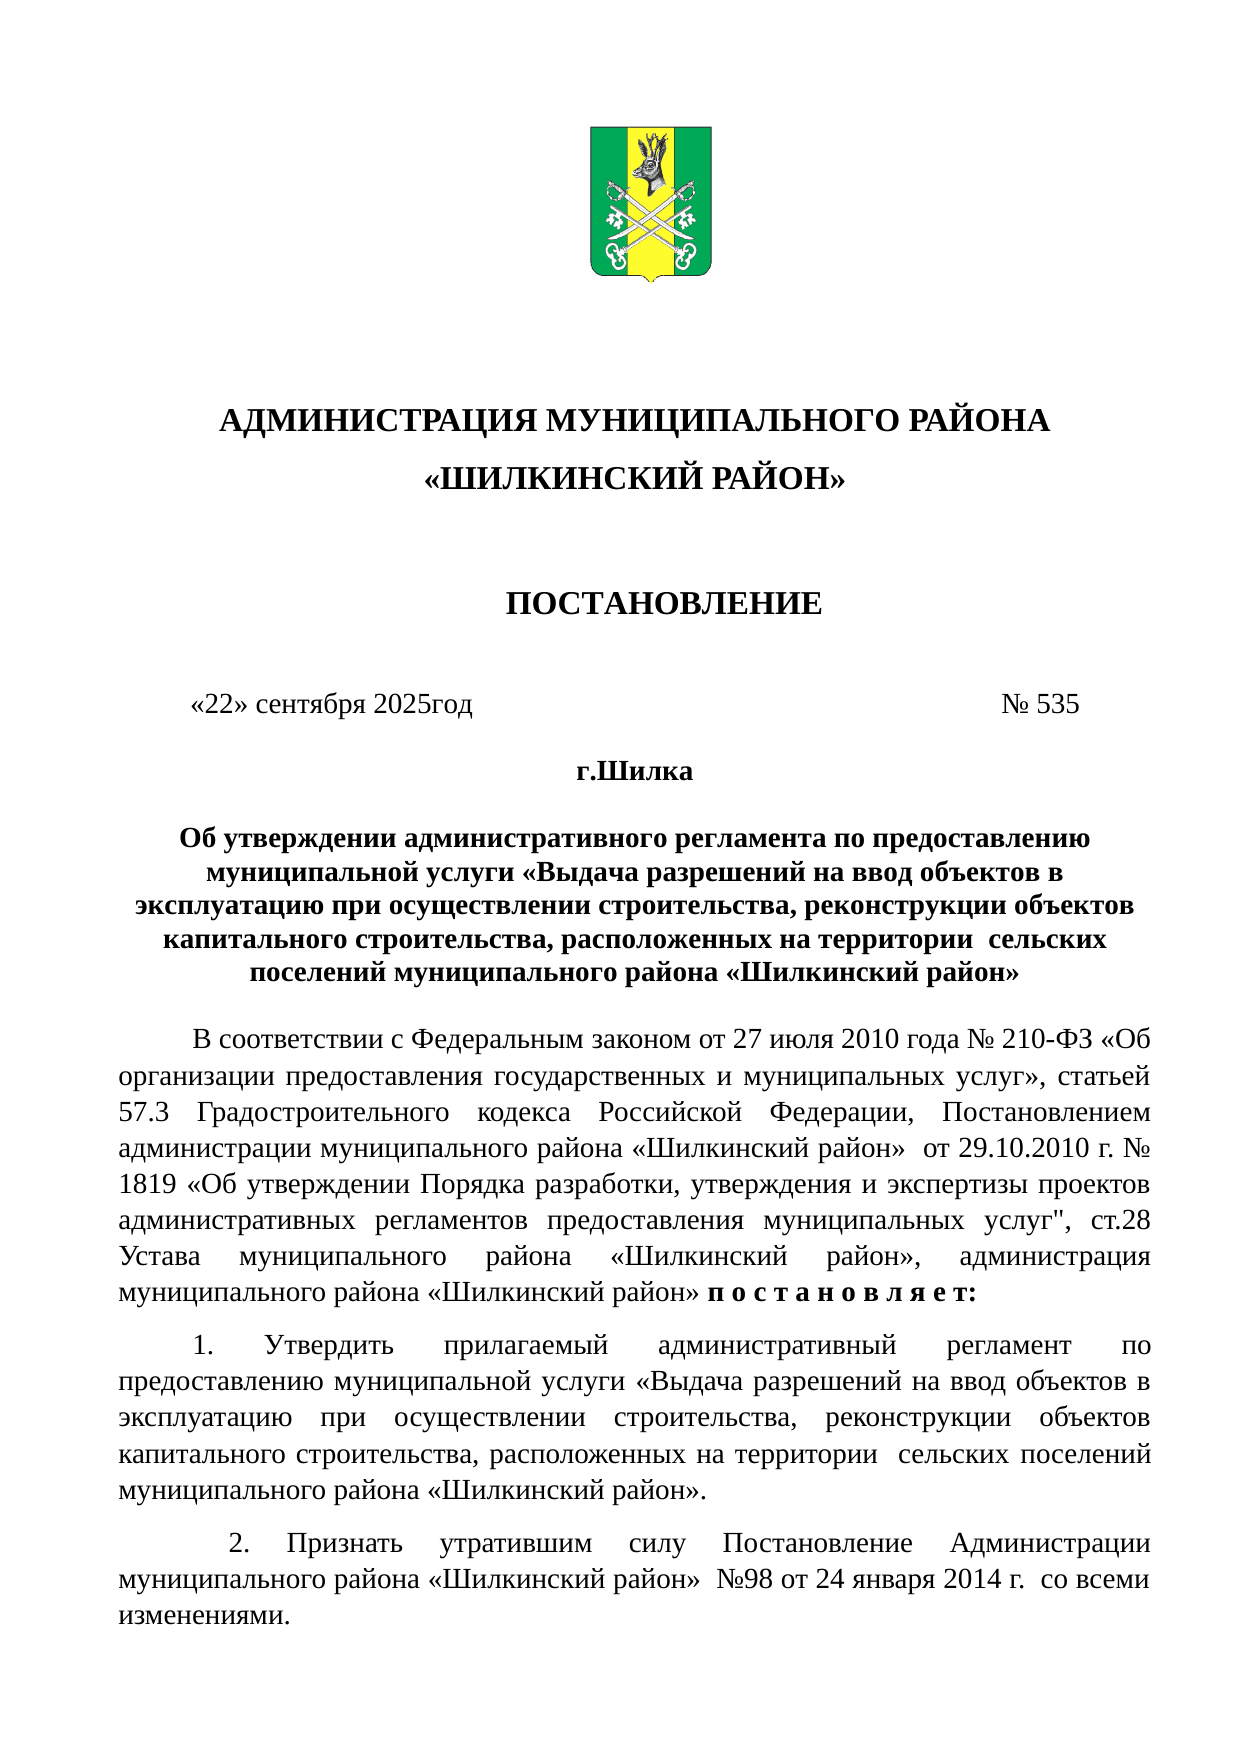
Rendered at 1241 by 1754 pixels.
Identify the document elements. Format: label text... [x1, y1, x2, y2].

text В соответствии с Федеральным законом от 27 июля 2010 года № 210-ФЗ «Об организации предоставления государственных и муниципальных услуг», статьей 57.3 Градостроительного кодекса Российской Федерации, Постановлением администрации муниципального района «Шилкинский район» от 29.10.2010 г. № 1819 «Об утверждении Порядка разработки, утверждения и экспертизы проектов административных регламентов предоставления муниципальных услуг", ст.28 Устава муниципального района «Шилкинский район», администрация муниципального района «Шилкинский район» п о с т а н о в л я е т: [118, 1021, 1152, 1308]
picture [575, 105, 732, 307]
text ПОСТАНОВЛЕНИЕ [118, 583, 1152, 621]
text 1. Утвердить прилагаемый административный регламент по предоставлению муниципальной услуги «Выдача разрешений на ввод объектов в эксплуатацию при осуществлении строительства, реконструкции объектов капитального строительства, расположенных на территории сельских поселений муниципального района «Шилкинский район». [118, 1327, 1152, 1505]
text АДМИНИСТРАЦИЯ МУНИЦИПАЛЬНОГО РАЙОНА [118, 401, 1152, 439]
text 2. Признать утратившим силу Постановление Администрации муниципального района «Шилкинский район» №98 от 24 января 2014 г. со всеми изменениями. [118, 1525, 1152, 1631]
text г.Шилка [118, 753, 1152, 787]
text Об утверждении административного регламента по предоставлению муниципальной услуги «Выдача разрешений на ввод объектов в эксплуатацию при осуществлении строительства, реконструкции объектов капитального строительства, расположенных на территории сельских поселений муниципального района «Шилкинский район» [118, 820, 1152, 988]
text «22» сентября 2025год № 535 [118, 686, 1152, 719]
text «ШИЛКИНСКИЙ РАЙОН» [118, 458, 1152, 497]
